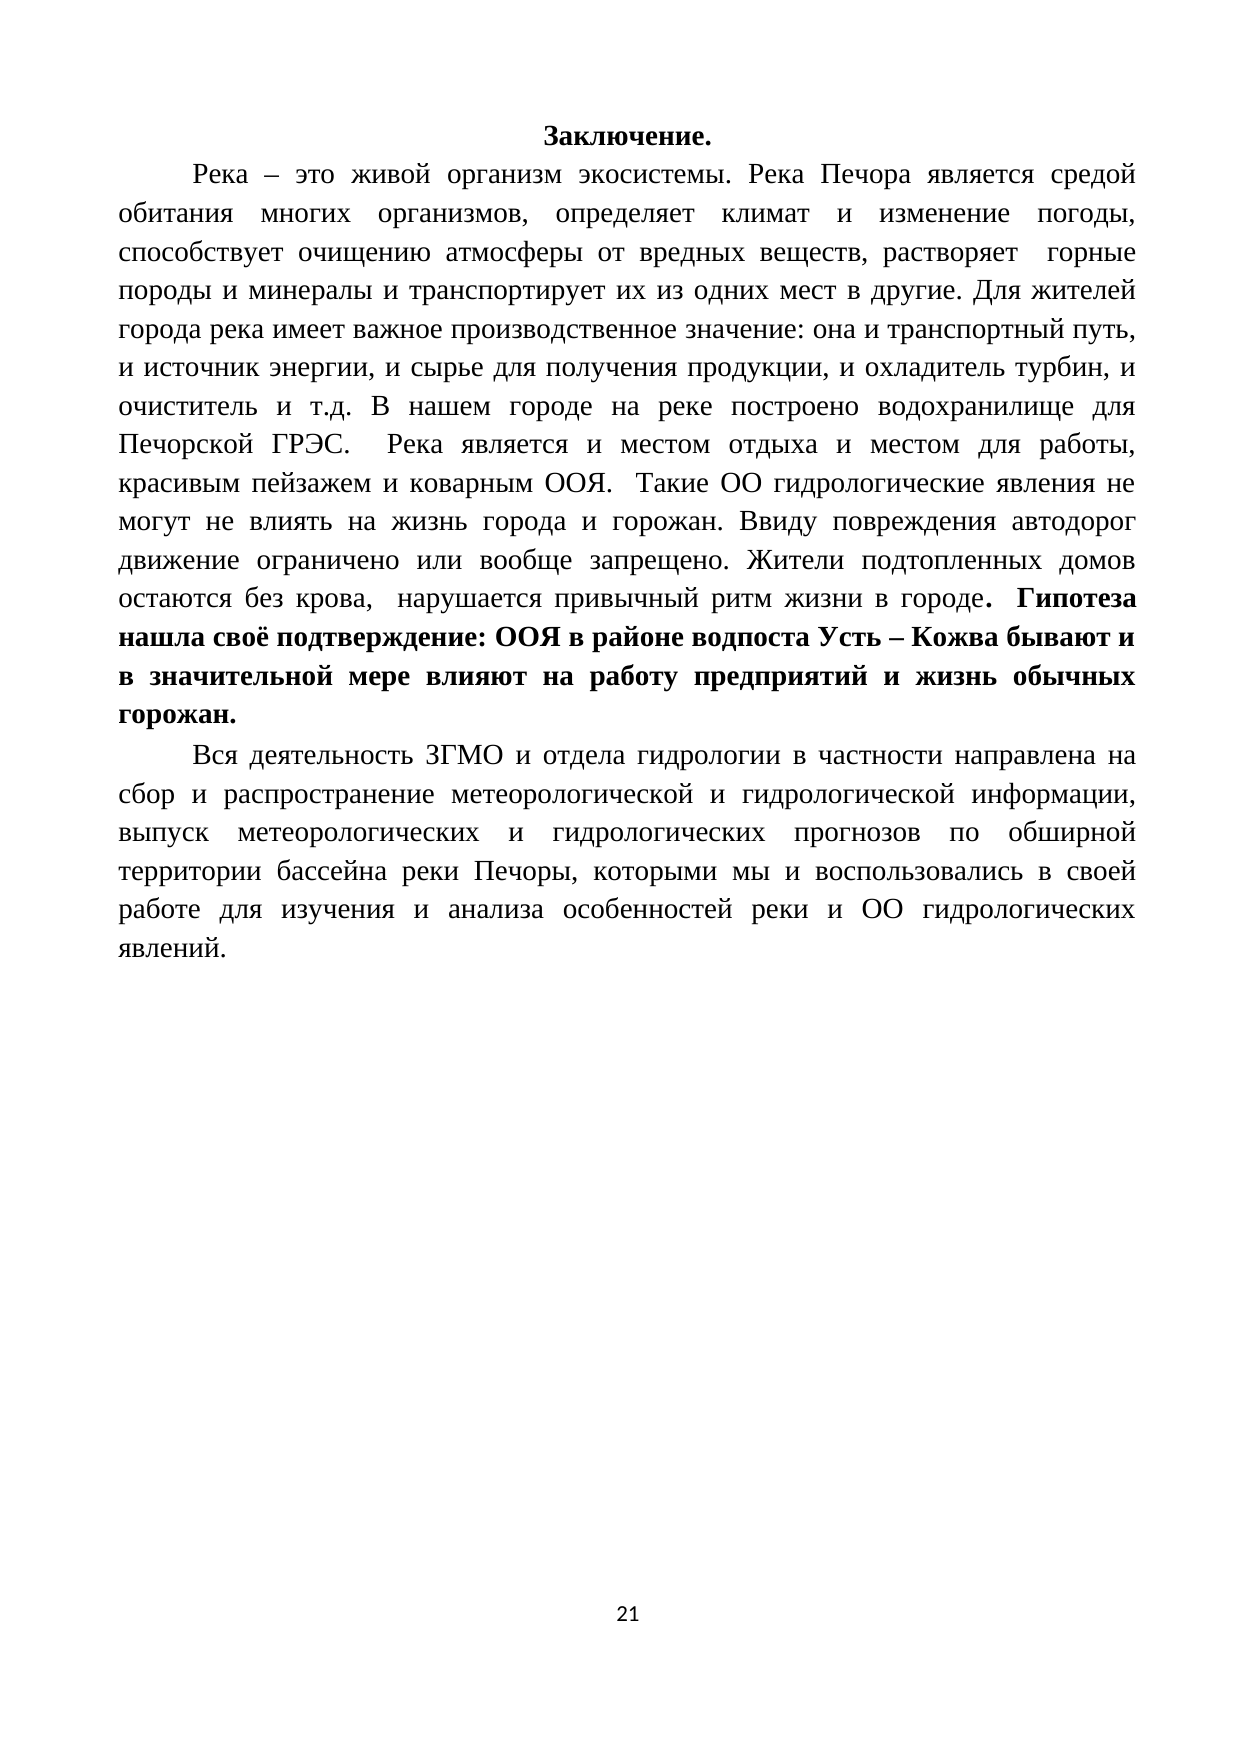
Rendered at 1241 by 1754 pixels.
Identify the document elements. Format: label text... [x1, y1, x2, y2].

text Заключение. [118, 118, 1137, 152]
text Вся деятельность ЗГМО и отдела гидрологии в частности направлена на сбор и распространение метеорологической и гидрологической информации, выпуск метеорологических и гидрологических прогнозов по обширной территории бассейна реки Печоры, которыми мы и воспользовались в своей работе для изучения и анализа особенностей реки и ОО гидрологических явлений. [118, 737, 1137, 964]
text Река – это живой организм экосистемы. Река Печора является средой обитания многих организмов, определяет климат и изменение погоды, способствует очищению атмосферы от вредных веществ, растворяет горные породы и минералы и транспортирует их из одних мест в другие. Для жителей города река имеет важное производственное значение: она и транспортный путь, и источник энергии, и сырье для получения продукции, и охладитель турбин, и очиститель и т.д. В нашем городе на реке построено водохранилище для Печорской ГРЭС. Река является и местом отдыха и местом для работы, красивым пейзажем и коварным ООЯ. Такие ОО гидрологические явления не могут не влиять на жизнь города и горожан. Ввиду повреждения автодорог движение ограничено или вообще запрещено. Жители подтопленных домов остаются без крова, нарушается привычный ритм жизни в городе. Гипотеза нашла своё подтверждение: ООЯ в районе водпоста Усть – Кожва бывают и в значительной мере влияют на работу предприятий и жизнь обычных горожан. [118, 157, 1137, 730]
